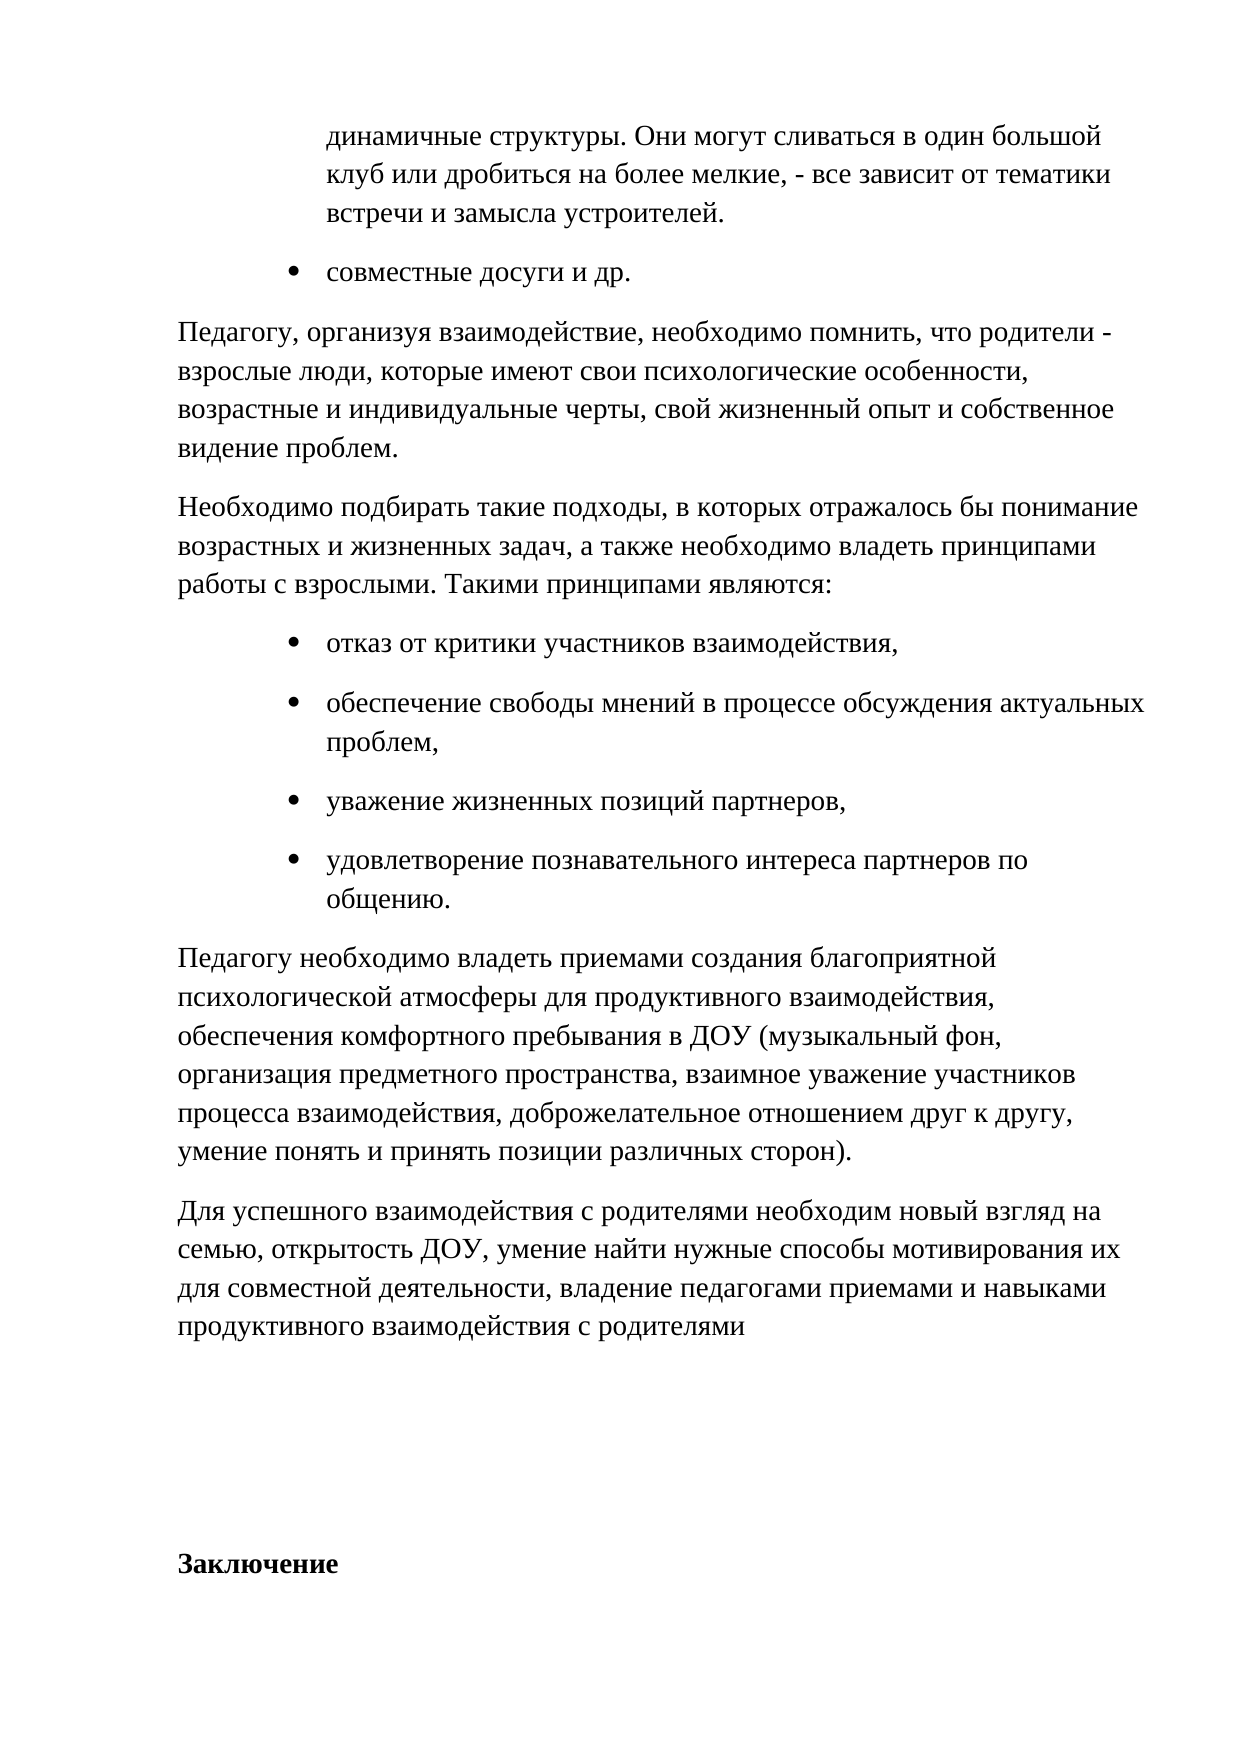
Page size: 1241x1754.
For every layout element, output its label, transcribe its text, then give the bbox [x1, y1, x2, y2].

text Для успешного взаимодействия с родителями необходим новый взгляд на семью, открытость ДОУ, умение найти нужные способы мотивирования их для совместной деятельности, владение педагогами приемами и навыками продуктивного взаимодействия с родителями [177, 1193, 1152, 1342]
text Педагогу необходимо владеть приемами создания благоприятной психологической атмосферы для продуктивного взаимодействия, обеспечения комфортного пребывания в ДОУ (музыкальный фон, организация предметного пространства, взаимное уважение участников процесса взаимодействия, доброжелательное отношением друг к другу, умение понять и принять позиции различных сторон). [177, 941, 1152, 1167]
list совместные досуги и др. [288, 254, 1152, 288]
text Педагогу, организуя взаимодействие, необходимо помнить, что родители - взрослые люди, которые имеют свои психологические особенности, возрастные и индивидуальные черты, свой жизненный опыт и собственное видение проблем. [177, 314, 1152, 463]
list обеспечение свободы мнений в процессе обсуждения актуальных проблем, [288, 685, 1152, 757]
text Заключение [177, 1546, 1152, 1579]
list уважение жизненных позиций партнеров, [288, 783, 1152, 817]
list отказ от критики участников взаимодействия, [288, 626, 1152, 659]
list удовлетворение познавательного интереса партнеров по общению. [288, 842, 1152, 915]
text Необходимо подбирать такие подходы, в которых отражалось бы понимание возрастных и жизненных задач, а также необходимо владеть принципами работы с взрослыми. Такими принципами являются: [177, 489, 1152, 600]
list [288, 118, 1152, 229]
